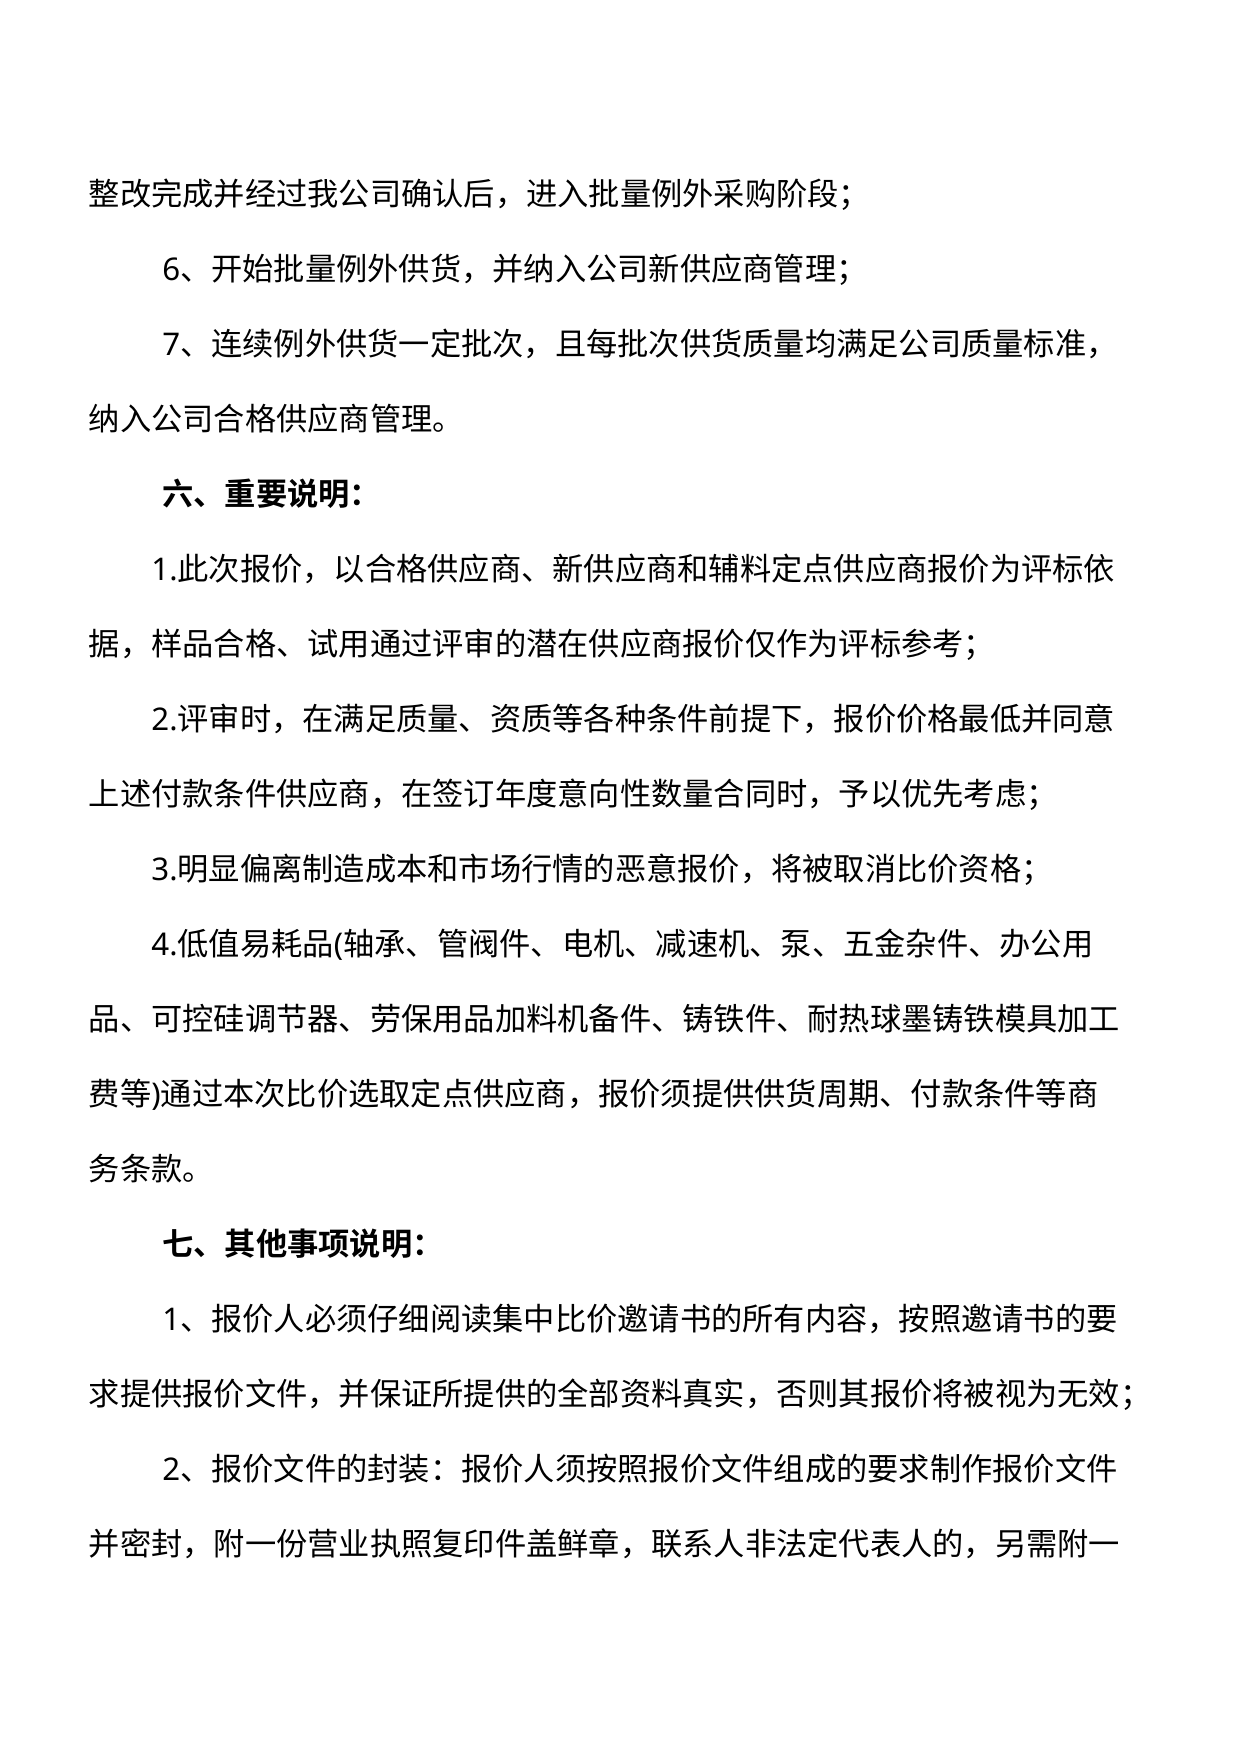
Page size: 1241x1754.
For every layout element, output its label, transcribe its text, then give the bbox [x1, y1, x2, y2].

text 1.此次报价，以合格供应商、新供应商和辅料定点供应商报价为评标依据，样品合格、试用通过评审的潜在供应商报价仅作为评标参考； [89, 529, 1120, 679]
text 1、报价人必须仔细阅读集中比价邀请书的所有内容，按照邀请书的要求提供报价文件，并保证所提供的全部资料真实，否则其报价将被视为无效； [89, 1279, 1120, 1429]
text 3.明显偏离制造成本和市场行情的恶意报价，将被取消比价资格； [89, 829, 1120, 904]
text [89, 1429, 1120, 1579]
text 7、连续例外供货一定批次，且每批次供货质量均满足公司质量标准，纳入公司合格供应商管理。 [89, 304, 1120, 454]
text 六、重要说明： [89, 454, 1120, 529]
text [89, 154, 1120, 229]
text 2.评审时，在满足质量、资质等各种条件前提下，报价价格最低并同意上述付款条件供应商，在签订年度意向性数量合同时，予以优先考虑； [89, 679, 1120, 829]
text 七、其他事项说明： [89, 1204, 1120, 1279]
text 6、开始批量例外供货，并纳入公司新供应商管理； [89, 229, 1120, 304]
text 4.低值易耗品(轴承、管阀件、电机、减速机、泵、五金杂件、办公用品、可控硅调节器、劳保用品加料机备件、铸铁件、耐热球墨铸铁模具加工费等)通过本次比价选取定点供应商，报价须提供供货周期、付款条件等商务条款。 [89, 904, 1120, 1204]
